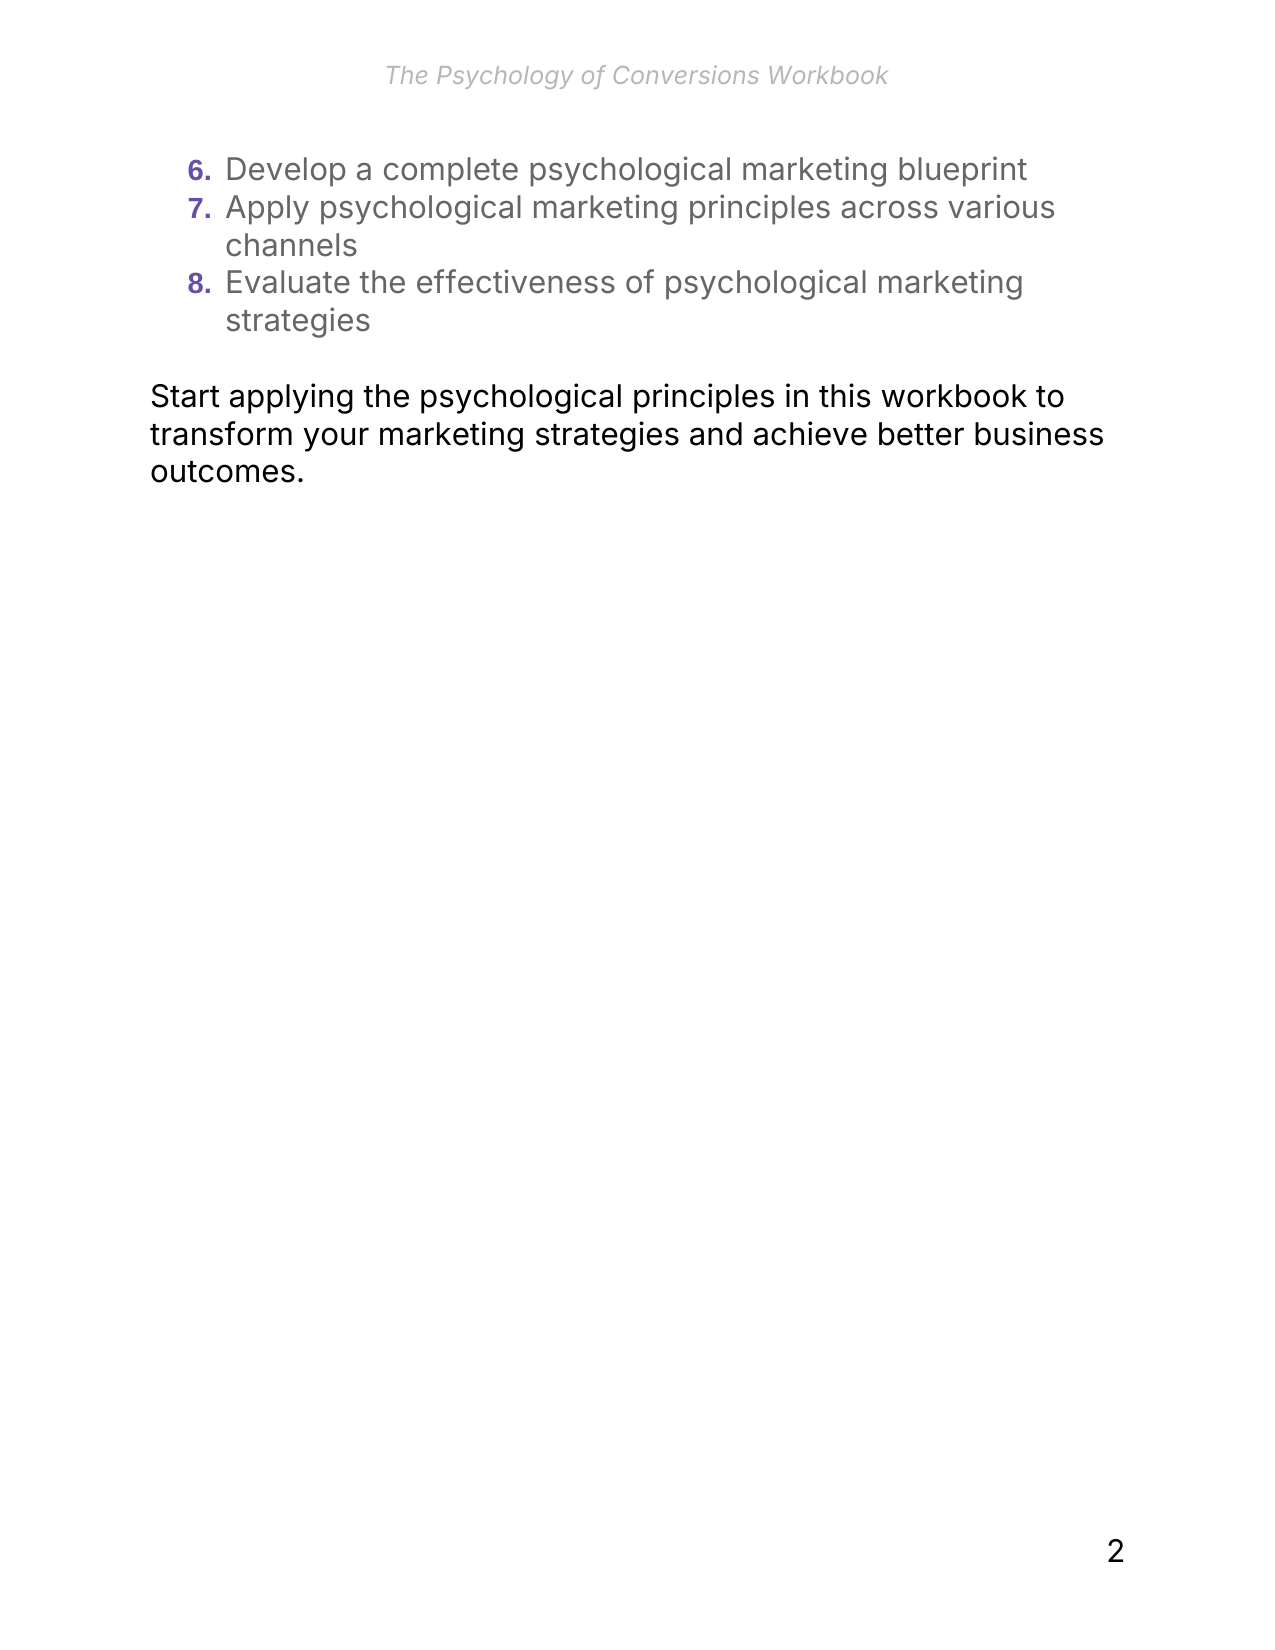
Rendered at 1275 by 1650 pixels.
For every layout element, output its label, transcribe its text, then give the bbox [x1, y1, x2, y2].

list Develop a complete psychological marketing blueprint [187, 150, 1125, 188]
text Start applying the psychological principles in this workbook to transform your marketing strategies and achieve better business outcomes. [150, 377, 1125, 490]
list Evaluate the effectiveness of psychological marketing strategies [187, 263, 1125, 339]
list Apply psychological marketing principles across various channels [187, 188, 1125, 263]
